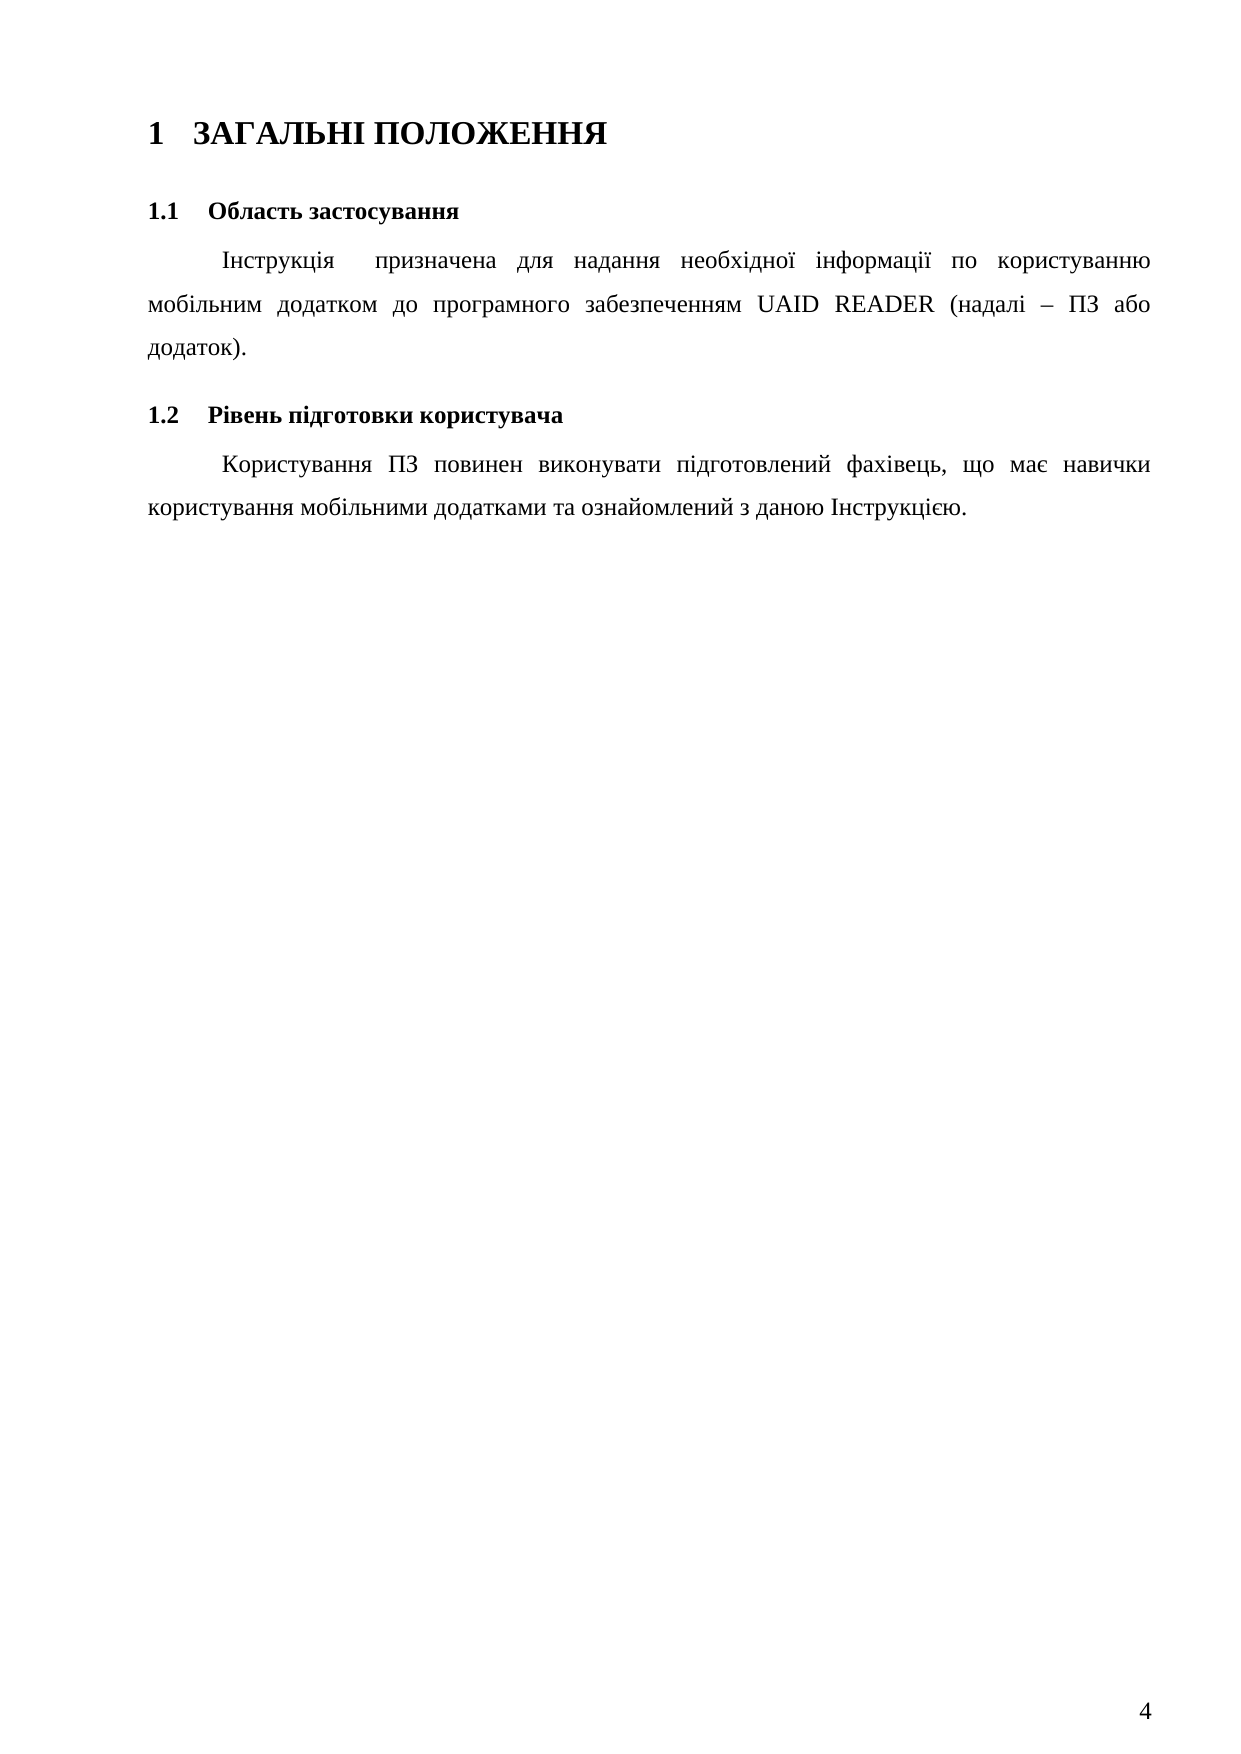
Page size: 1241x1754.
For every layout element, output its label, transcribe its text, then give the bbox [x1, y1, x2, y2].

text Інструкція призначена для надання необхідної інформації по користуванню мобільним додатком до програмного забезпеченням UAID READER (надалі – ПЗ або додаток). [148, 246, 1152, 361]
subtitle Область застосування [148, 196, 1152, 225]
subtitle Рівень підготовки користувача [148, 400, 1152, 429]
text Користування ПЗ повинен виконувати підготовлений фахівець, що має навички користування мобільними додатками та ознайомлений з даною Інструкцією. [148, 449, 1152, 521]
subtitle Загальні положення [148, 114, 1152, 152]
